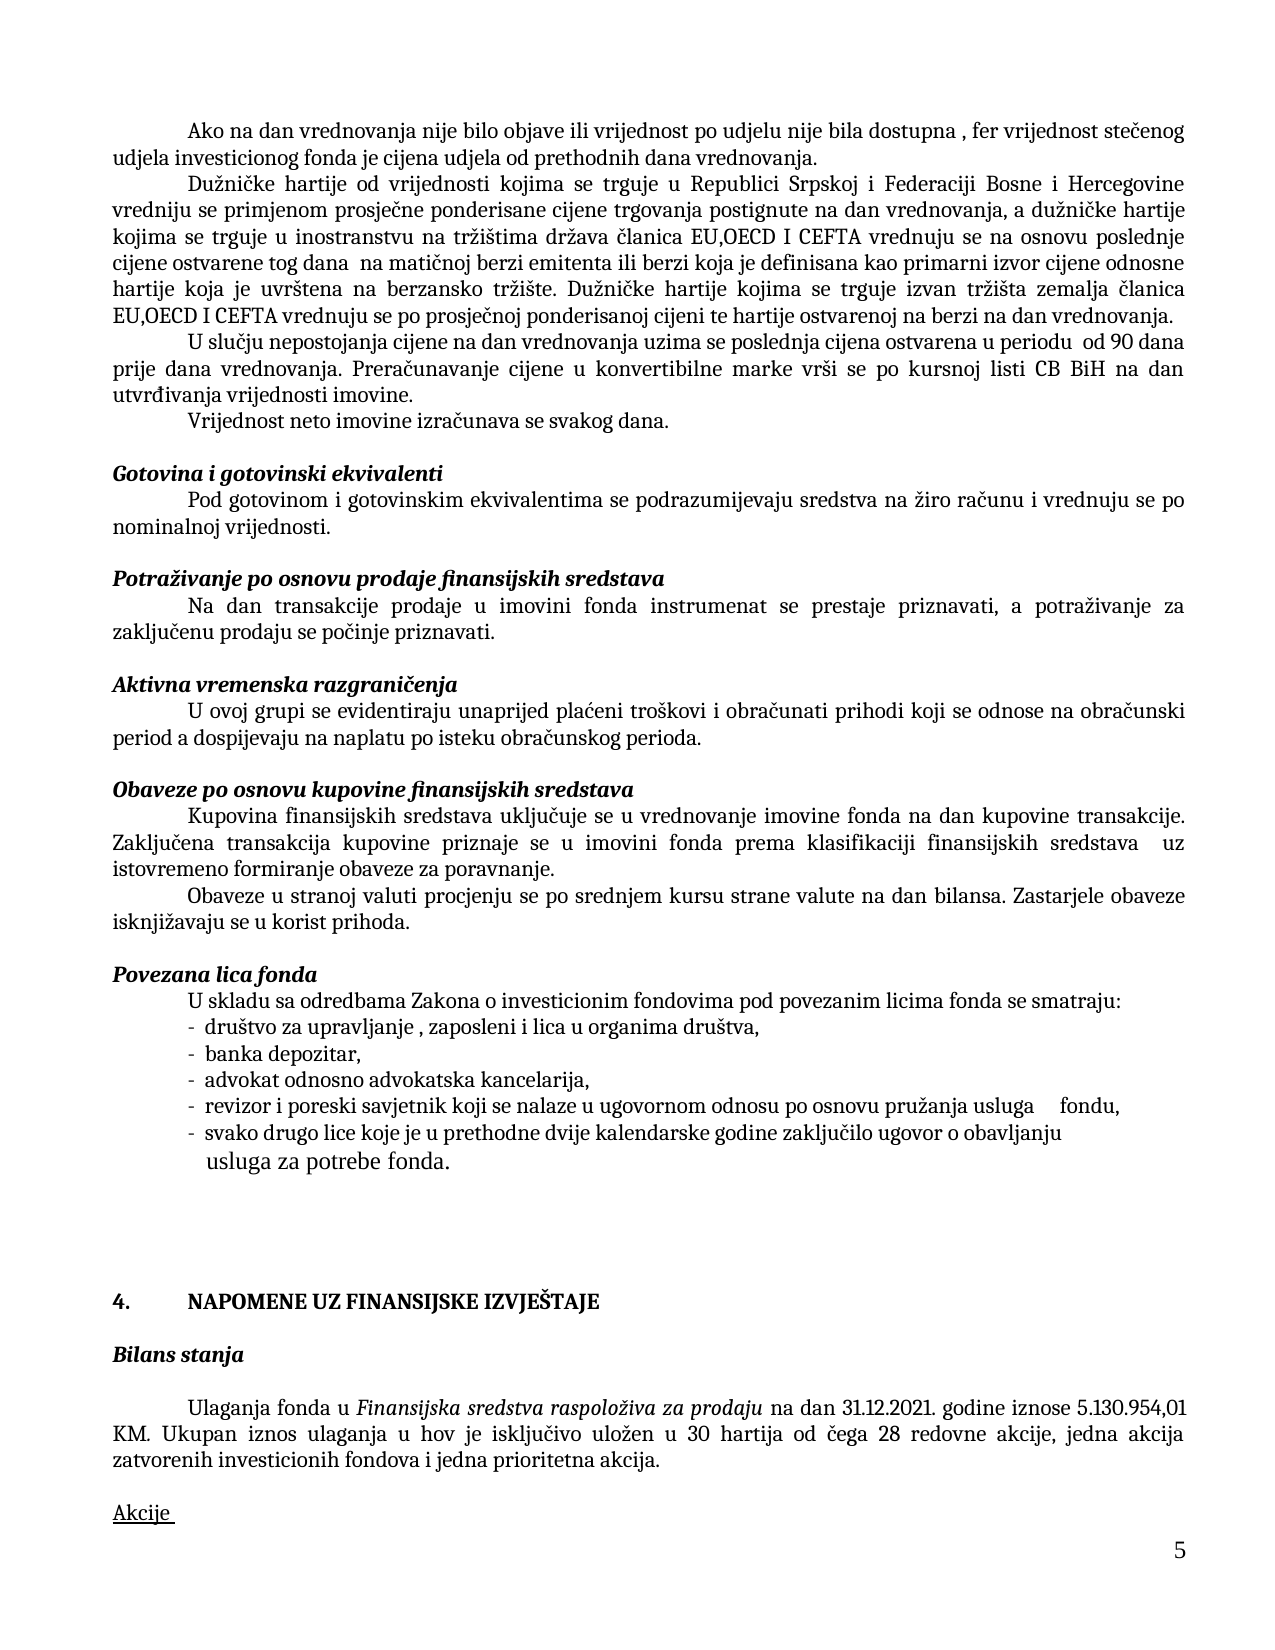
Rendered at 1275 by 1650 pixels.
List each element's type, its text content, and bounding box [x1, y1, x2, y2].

text Vrijednost neto imovine izračunava se svakog dana. [112, 408, 1186, 434]
text Povezana lica fonda [112, 961, 1186, 988]
text Gotovina i gotovinski ekvivalenti [112, 461, 1186, 487]
text Obaveze u stranoj valuti procjenju se po srednjem kursu strane valute na dan bilansa. Zastarjele obaveze isknjižavaju se u korist prihoda. [112, 882, 1186, 935]
text - banka depozitar, [112, 1041, 1186, 1067]
text Kupovina finansijskih sredstava uključuje se u vrednovanje imovine fonda na dan kupovine transakcije. Zaključena transakcija kupovine priznaje se u imovini fonda prema klasifikaciji finansijskih sredstava uz istovremeno formiranje obaveze za poravnanje. [112, 803, 1186, 882]
text U skladu sa odredbama Zakona o investicionim fondovima pod povezanim licima fonda se smatraju: [112, 988, 1186, 1014]
text U ovoj grupi se evidentiraju unaprijed plaćeni troškovi i obračunati prihodi koji se odnose na obračunski period a dospijevaju na naplatu po isteku obračunskog perioda. [112, 698, 1186, 751]
text - revizor i poreski savjetnik koji se nalaze u ugovornom odnosu po osnovu pružanja usluga fondu, [112, 1093, 1186, 1119]
text usluga za potrebe fonda. [112, 1146, 1186, 1175]
text U slučju nepostojanja cijene na dan vrednovanja uzima se poslednja cijena ostvarena u periodu od 90 dana prije dana vrednovanja. Preračunavanje cijene u konvertibilne marke vrši se po kursnoj listi CB BiH na dan utvrđivanja vrijednosti imovine. [112, 329, 1186, 408]
text - svako drugo lice koje je u prethodne dvije kalendarske godine zaključilo ugovor o obavljanju [112, 1119, 1186, 1146]
text Ako na dan vrednovanja nije bilo objave ili vrijednost po udjelu nije bila dostupna , fer vrijednost stečenog udjela investicionog fonda je cijena udjela od prethodnih dana vrednovanja. [112, 118, 1186, 171]
text - advokat odnosno advokatska kancelarija, [112, 1067, 1186, 1093]
text - društvo za upravljanje , zaposleni i lica u organima društva, [112, 1014, 1186, 1041]
text Aktivna vremenska razgraničenja [112, 672, 1186, 698]
text Ulaganja fonda u Finansijska sredstva raspoloživa za prodaju na dan 31.12.2021. godine iznose 5.130.954,01 KM. Ukupan iznos ulaganja u hov je isključivo uložen u 30 hartija od čega 28 redovne akcije, jedna akcija zatvorenih investicionih fondova i jedna prioritetna akcija. [112, 1394, 1186, 1473]
text Dužničke hartije od vrijednosti kojima se trguje u Republici Srpskoj i Federaciji Bosne i Hercegovine vredniju se primjenom prosječne ponderisane cijene trgovanja postignute na dan vrednovanja, a dužničke hartije kojima se trguje u inostranstvu na tržištima država članica EU,OECD I CEFTA vrednuju se na osnovu poslednje cijene ostvarene tog dana na matičnoj berzi emitenta ili berzi koja je definisana kao primarni izvor cijene odnosne hartije koja je uvrštena na berzansko tržište. Dužničke hartije kojima se trguje izvan tržišta zemalja članica EU,OECD I CEFTA vrednuju se po prosječnoj ponderisanoj cijeni te hartije ostvarenoj na berzi na dan vrednovanja. [112, 171, 1186, 329]
text Potraživanje po osnovu prodaje finansijskih sredstava [112, 566, 1186, 592]
text Akcije [112, 1500, 1186, 1526]
text Bilans stanja [112, 1342, 1186, 1368]
text Pod gotovinom i gotovinskim ekvivalentima se podrazumijevaju sredstva na žiro računu i vrednuju se po nominalnoj vrijednosti. [112, 487, 1186, 540]
text Na dan transakcije prodaje u imovini fonda instrumenat se prestaje priznavati, a potraživanje za zaključenu prodaju se počinje priznavati. [112, 592, 1186, 645]
text 4. NAPOMENE UZ FINANSIJSKE IZVJEŠTAJE [112, 1289, 1186, 1315]
text Obaveze po osnovu kupovine finansijskih sredstava [112, 777, 1186, 803]
